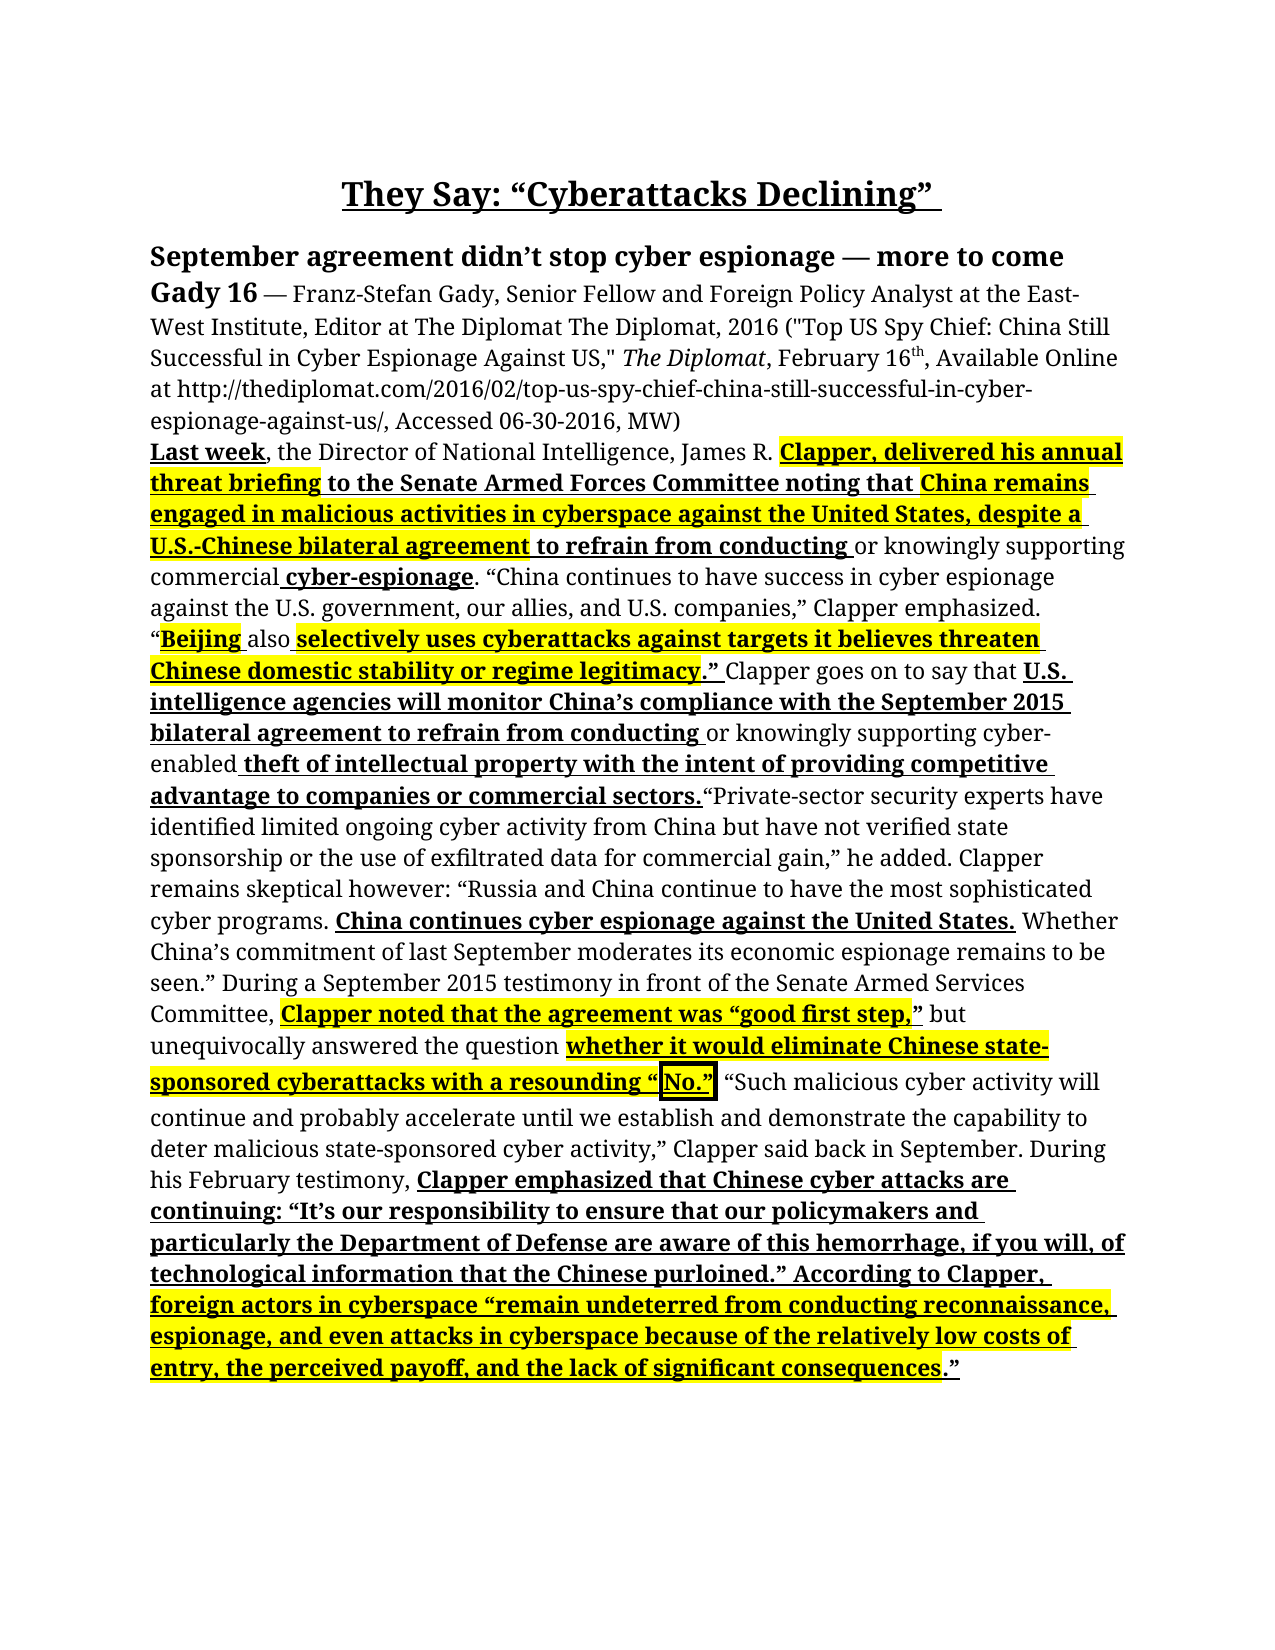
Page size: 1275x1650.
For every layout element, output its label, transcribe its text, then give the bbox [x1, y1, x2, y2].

text Last week, the Director of National Intelligence, James R. Clapper, delivered his annual threat briefing to the Senate Armed Forces Committee noting that China remains engaged in malicious activities in cyberspace against the United States, despite a U.S.-Chinese bilateral agreement to refrain from conducting or knowingly supporting commercial cyber-espionage. “China continues to have success in cyber espionage against the U.S. government, our allies, and U.S. companies,” Clapper emphasized. “Beijing also selectively uses cyberattacks against targets it believes threaten Chinese domestic stability or regime legitimacy.” Clapper goes on to say that U.S. intelligence agencies will monitor China’s compliance with the September 2015 bilateral agreement to refrain from conducting or knowingly supporting cyber-enabled theft of intellectual property with the intent of providing competitive advantage to companies or commercial sectors.“Private-sector security experts have identified limited ongoing cyber activity from China but have not verified state sponsorship or the use of exfiltrated data for commercial gain,” he added. Clapper remains skeptical however: “Russia and China continue to have the most sophisticated cyber programs. China continues cyber espionage against the United States. Whether China’s commitment of last September moderates its economic espionage remains to be seen.” During a September 2015 testimony in front of the Senate Armed Services Committee, Clapper noted that the agreement was “good first step,” but unequivocally answered the question whether it would eliminate Chinese state-sponsored cyberattacks with a resounding “No.” “Such malicious cyber activity will continue and probably accelerate until we establish and demonstrate the capability to deter malicious state-sponsored cyber activity,” Clapper said back in September. During his February testimony, Clapper emphasized that Chinese cyber attacks are continuing: “It’s our responsibility to ensure that our policymakers and particularly the Department of Defense are aware of this hemorrhage, if you will, of technological information that the Chinese purloined.” According to Clapper, foreign actors in cyberspace “remain undeterred from conducting reconnaissance, espionage, and even attacks in cyberspace because of the relatively low costs of entry, the perceived payoff, and the lack of significant consequences.” [150, 436, 1125, 1253]
text Gady 16 — Franz-Stefan Gady, Senior Fellow and Foreign Policy Analyst at the East-West Institute, Editor at The Diplomat The Diplomat, 2016 ("Top US Spy Chief: China Still Successful in Cyber Espionage Against US," The Diplomat, February 16th, Available Online at http://thediplomat.com/2016/02/top-us-spy-chief-china-still-successful-in-cyber-espionage-against-us/, Accessed 06-30-2016, MW) [150, 274, 1125, 436]
subtitle They Say: “Cyberattacks Declining” [150, 171, 1125, 216]
subtitle September agreement didn’t stop cyber espionage — more to come [150, 237, 1125, 274]
